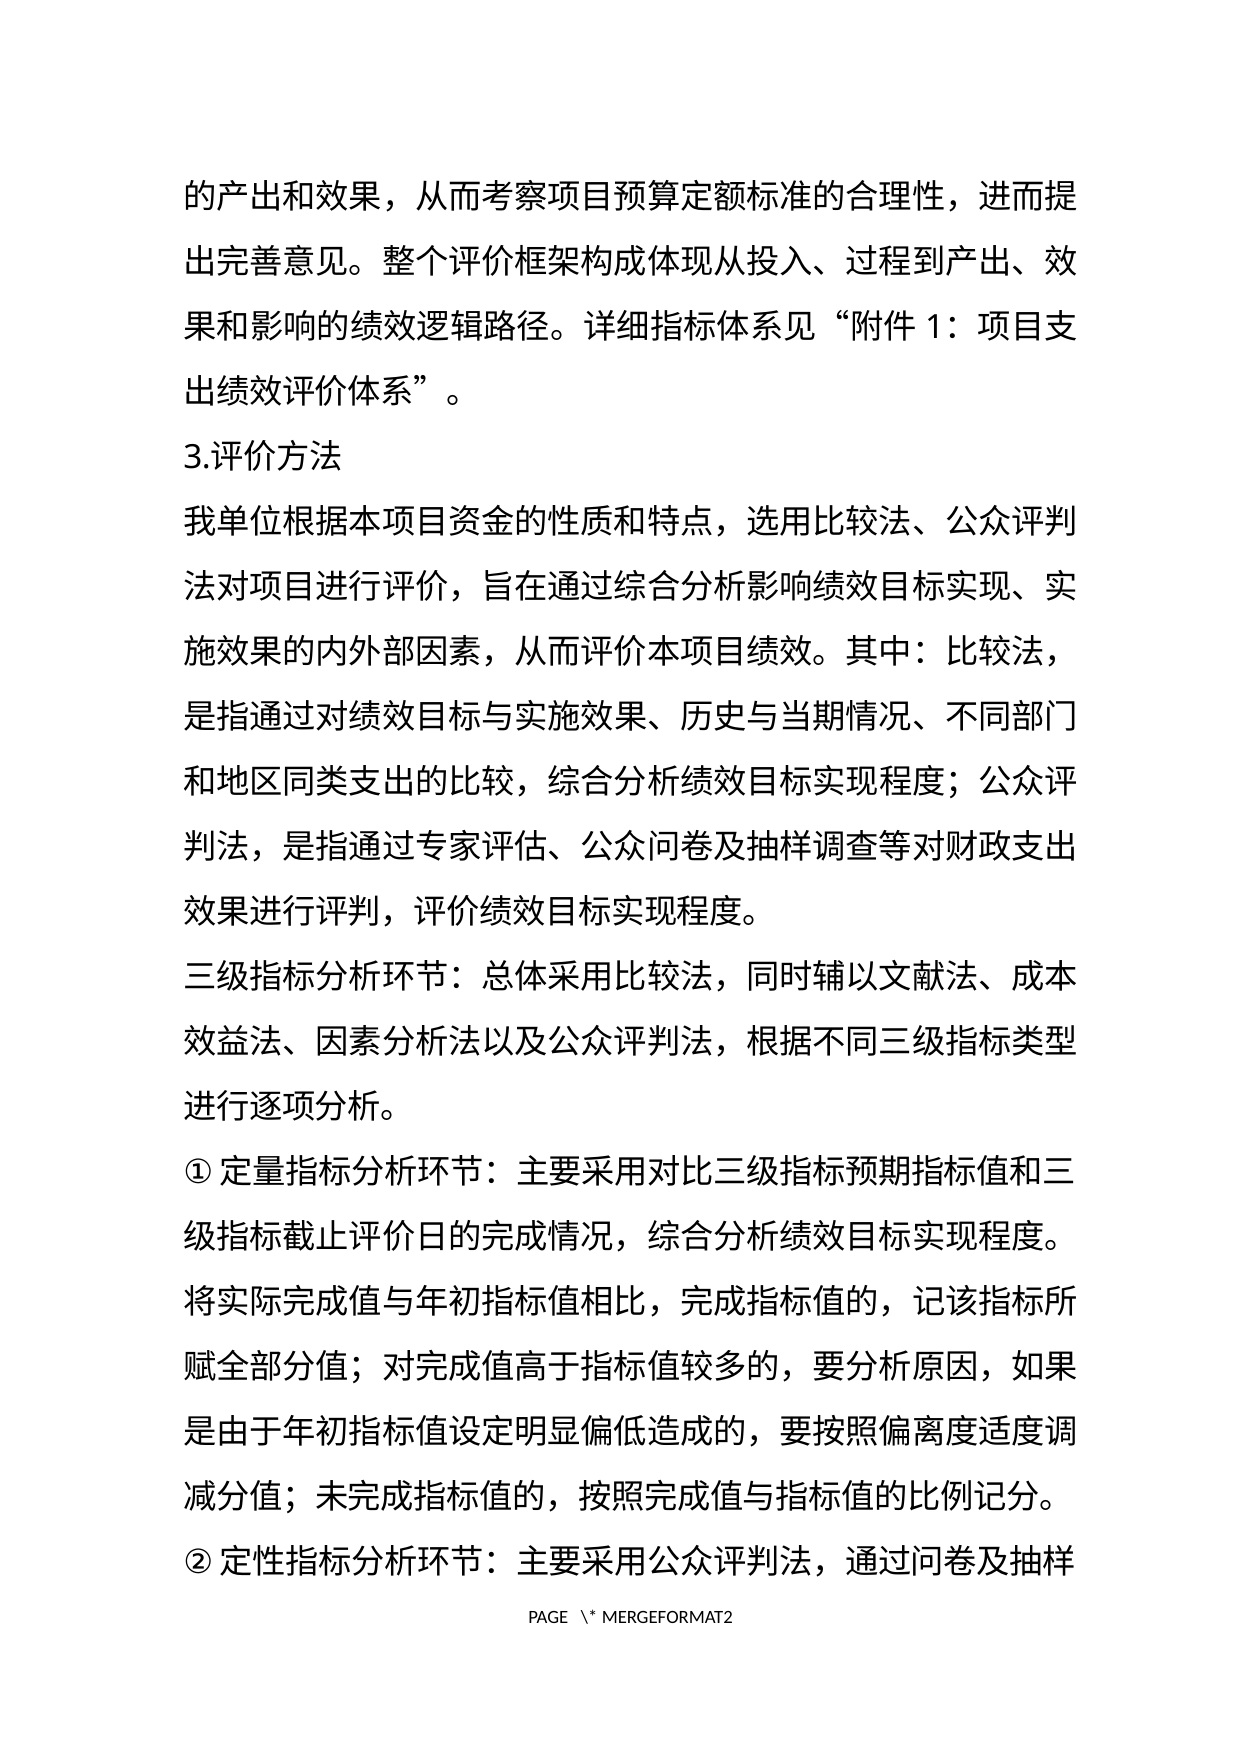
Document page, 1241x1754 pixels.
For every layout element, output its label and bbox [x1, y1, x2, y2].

text [183, 162, 1078, 1592]
